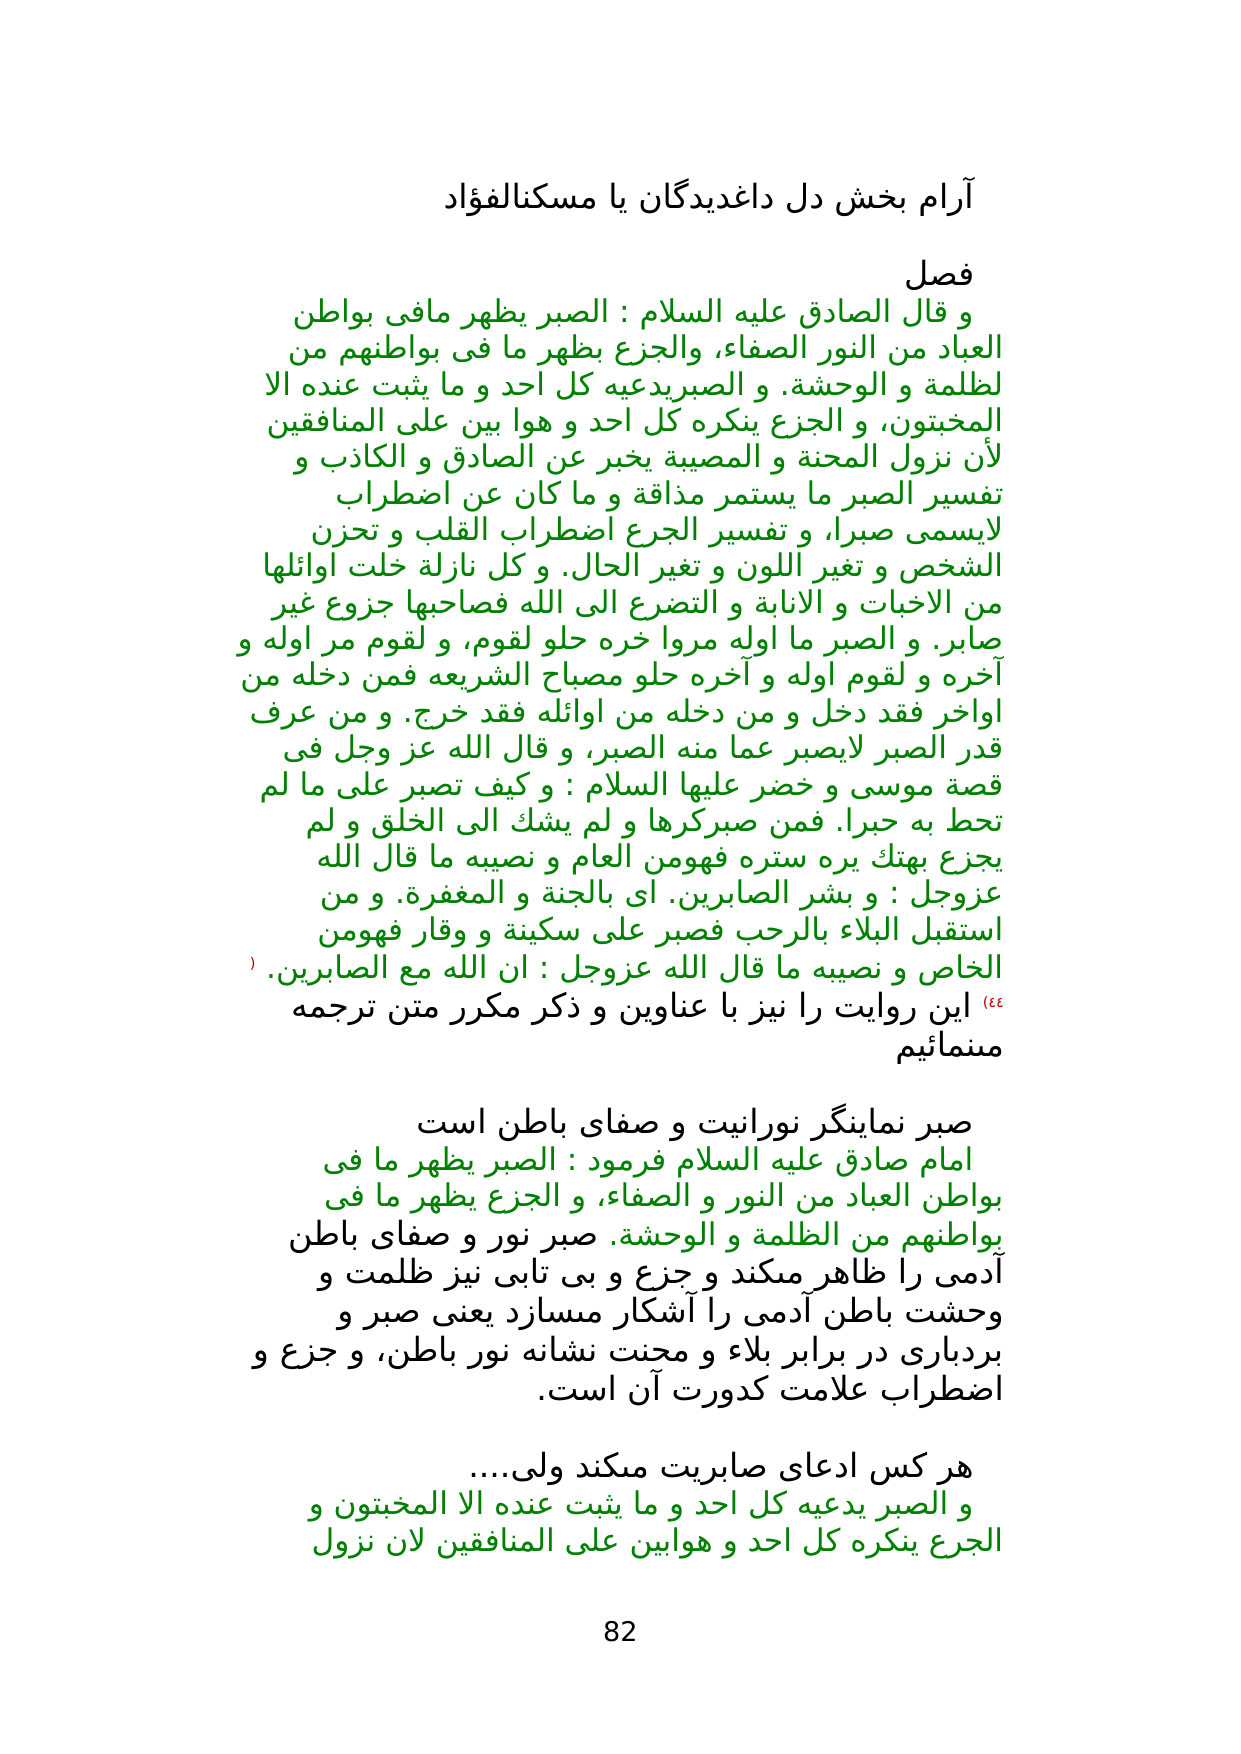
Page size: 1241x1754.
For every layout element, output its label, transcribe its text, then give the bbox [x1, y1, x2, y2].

text امام صادق عليه السلام فرمود : الصبر يظهر ما فى بواطن العباد من النور و الصفاء، و الجزع يظهر ما فى بواطنهم من الظلمة و الوحشة. صبر نور و صفاى باطن آدمى را ظاهر مى‏كند و جزع و بى تابى نيز ظلمت و وحشت باطن آدمى را آشكار مى‏سازد يعنى صبر و بردبارى در برابر بلاء و محنت نشانه نور باطن، و جزع و اضطراب علامت كدورت آن است. [236, 1141, 1004, 1408]
text آرام بخش دل داغديدگان يا مسكن‏الفؤاد [236, 177, 1004, 216]
text و قال الصادق عليه السلام : الصبر يظهر مافى بواطن العباد من النور الصفاء، والجزع بظهر ما فى بواطنهم من لظلمة و الوحشة. و الصبريدعيه كل احد و ما يثبت عنده الا المخبتون، و الجزع ينكره كل احد و هوا بين على المنافقين لأن نزول المحنة و المصيبة يخبر عن الصادق و الكاذب و تفسير الصبر ما يستمر مذاقة و ما كان عن اضطراب لايسمى صبرا، و تفسير الجرع اضطراب القلب و تحزن الشخص و تغير اللون و تغير الحال. و كل نازلة خلت اوائلها من الاخبات و الانابة و التضرع الى الله فصاحبها جزوع غير صابر. و الصبر ما اوله مروا خره حلو لقوم، و لقوم مر اوله و آخره و لقوم اوله و آخره حلو مصباح الشريعه فمن دخله من اواخر فقد دخل و من دخله من اوائله فقد خرج. و من عرف قدر الصبر لايصبر عما منه الصبر، و قال الله عز وجل فى قصة موسى و خضر عليها السلام : و كيف تصبر على ما لم تحط به حبرا. فمن صبركرها و لم يشك الى الخلق و لم يجزع بهتك يره ستره فهومن العام و نصيبه ما قال الله عزوجل : و بشر الصابرين. اى بالجنة و المغفرة. و من استقبل البلاء بالرحب فصبر على سكينة و وقار فهومن الخاص و نصيبه ما قال الله عزوجل : ان الله مع الصابرين. (٤٤) اين روايت را نيز با عناوين و ذكر مكرر متن ترجمه مى‏نمائيم [236, 293, 1004, 1064]
text هر كس ادعاى صابريت مى‏كند ولى.... [236, 1447, 1004, 1486]
text فصل [236, 254, 1004, 293]
text صبر نماينگر نورانيت و صفاى باطن است [236, 1102, 1004, 1141]
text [236, 1486, 1004, 1558]
